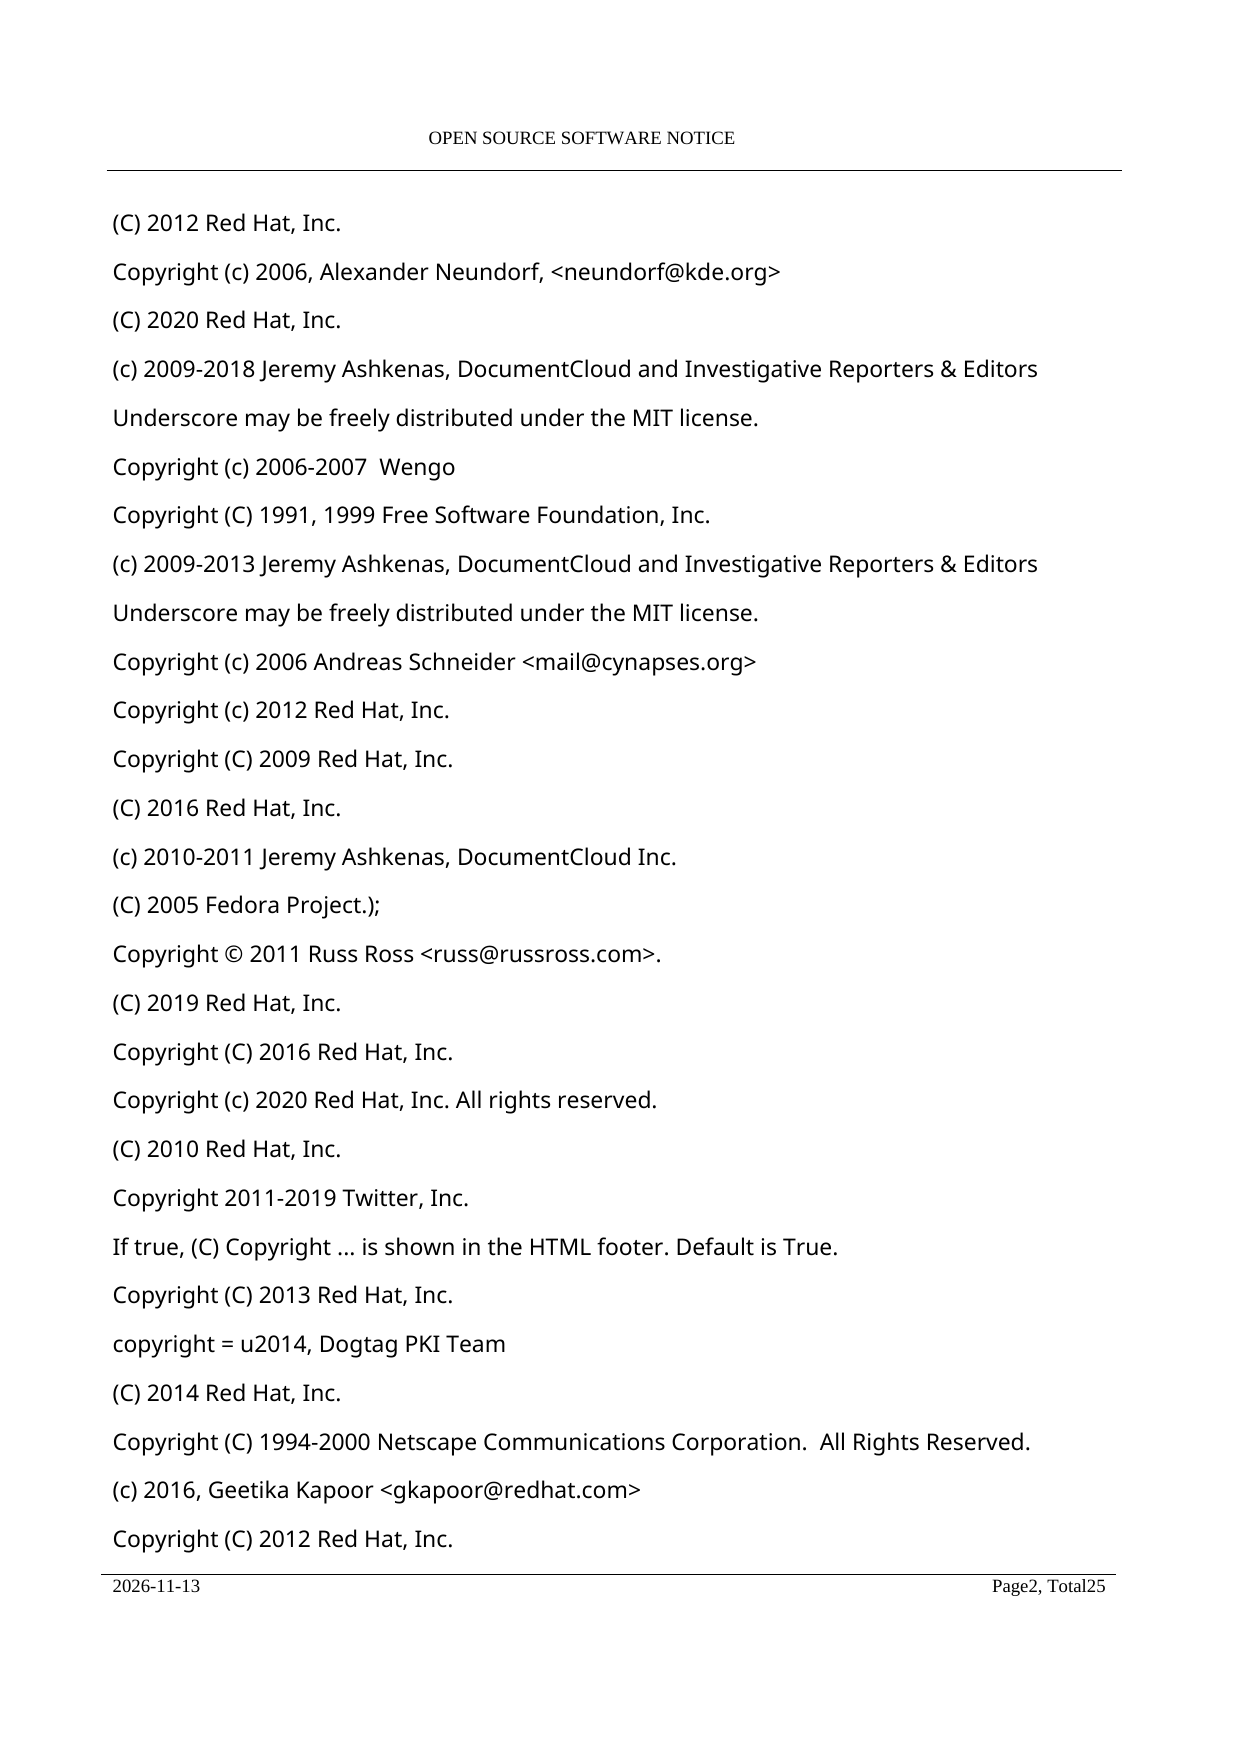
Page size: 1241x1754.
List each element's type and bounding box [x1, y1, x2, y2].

text [112, 206, 1128, 1555]
